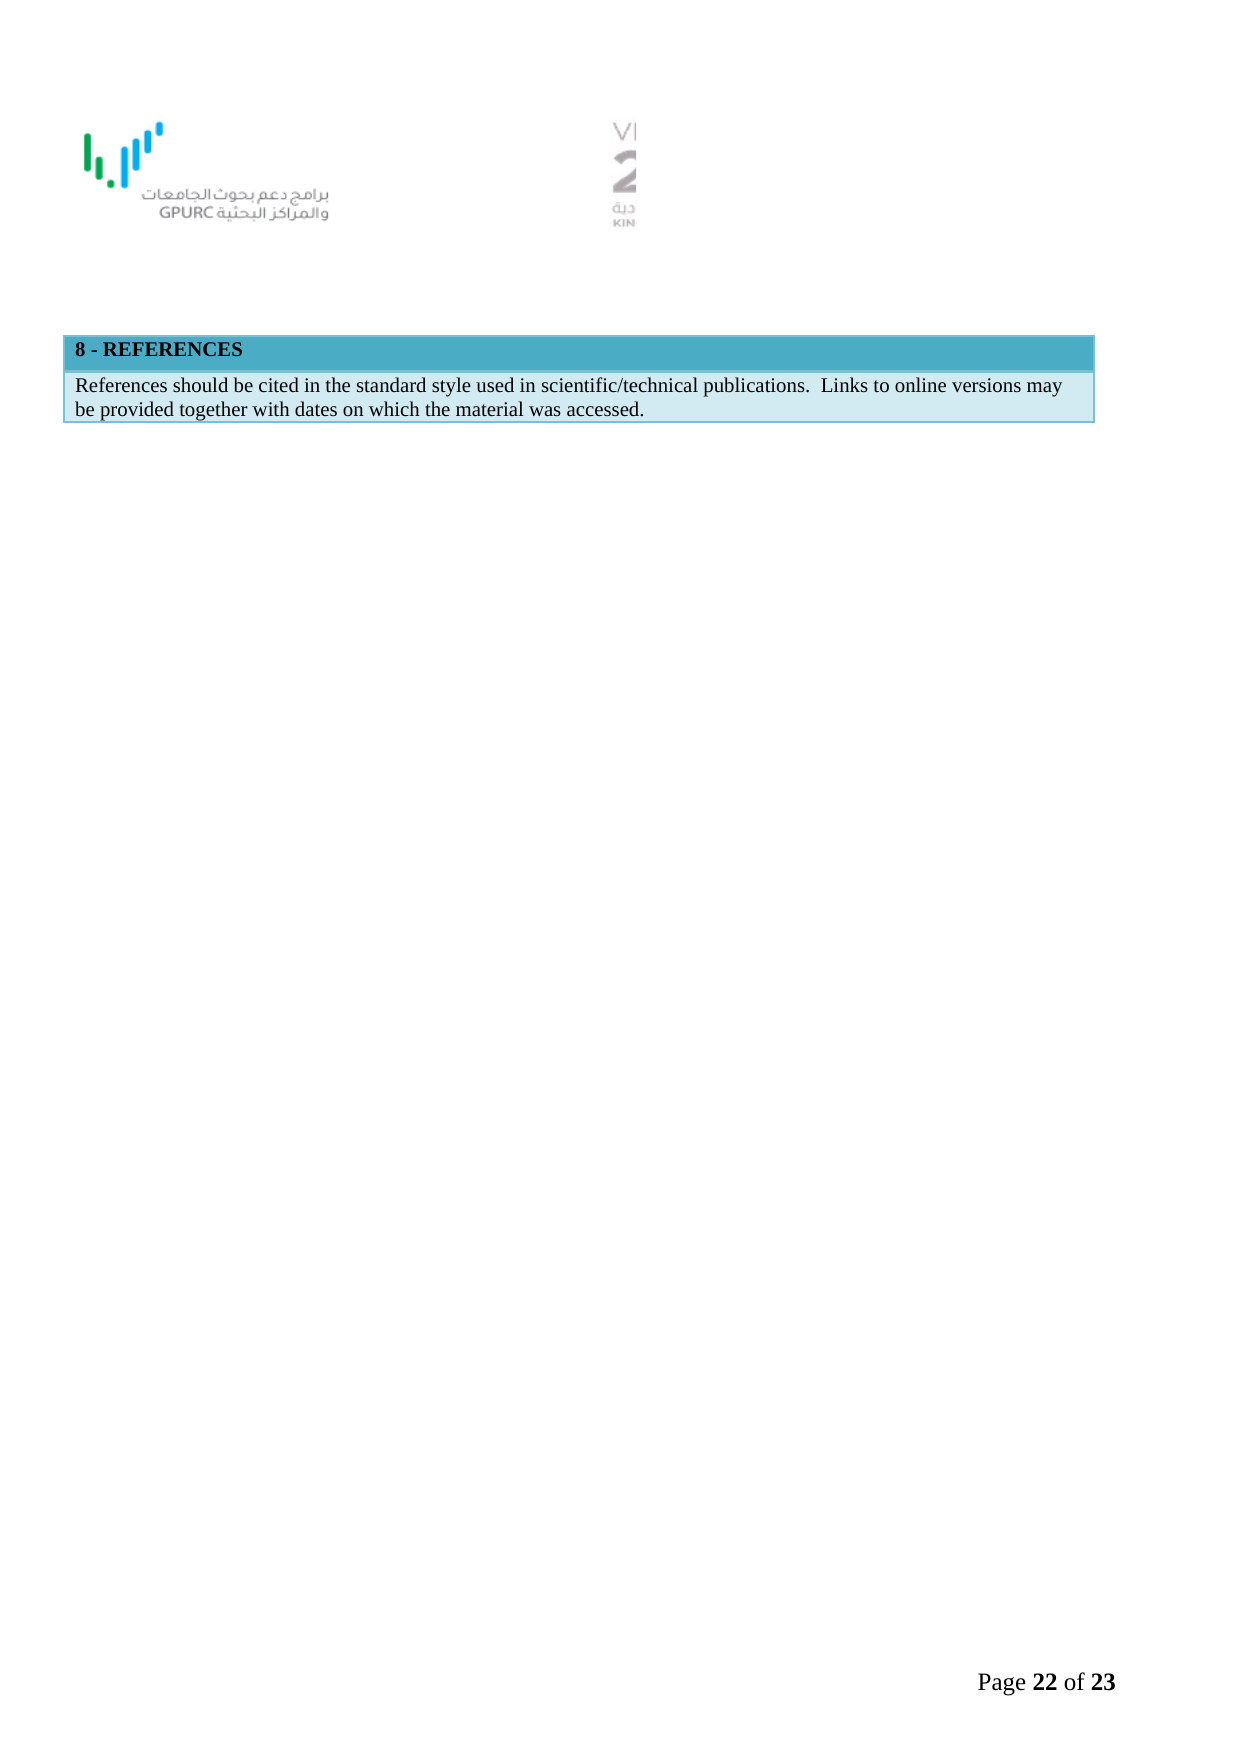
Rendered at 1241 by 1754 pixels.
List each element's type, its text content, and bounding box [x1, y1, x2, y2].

table_header 8 - REFERENCES [65, 337, 1093, 370]
table_cell References should be cited in the standard style used in scientific/technical publications. Links to online versions may be provided together with dates on which the material was accessed. [65, 373, 1093, 421]
